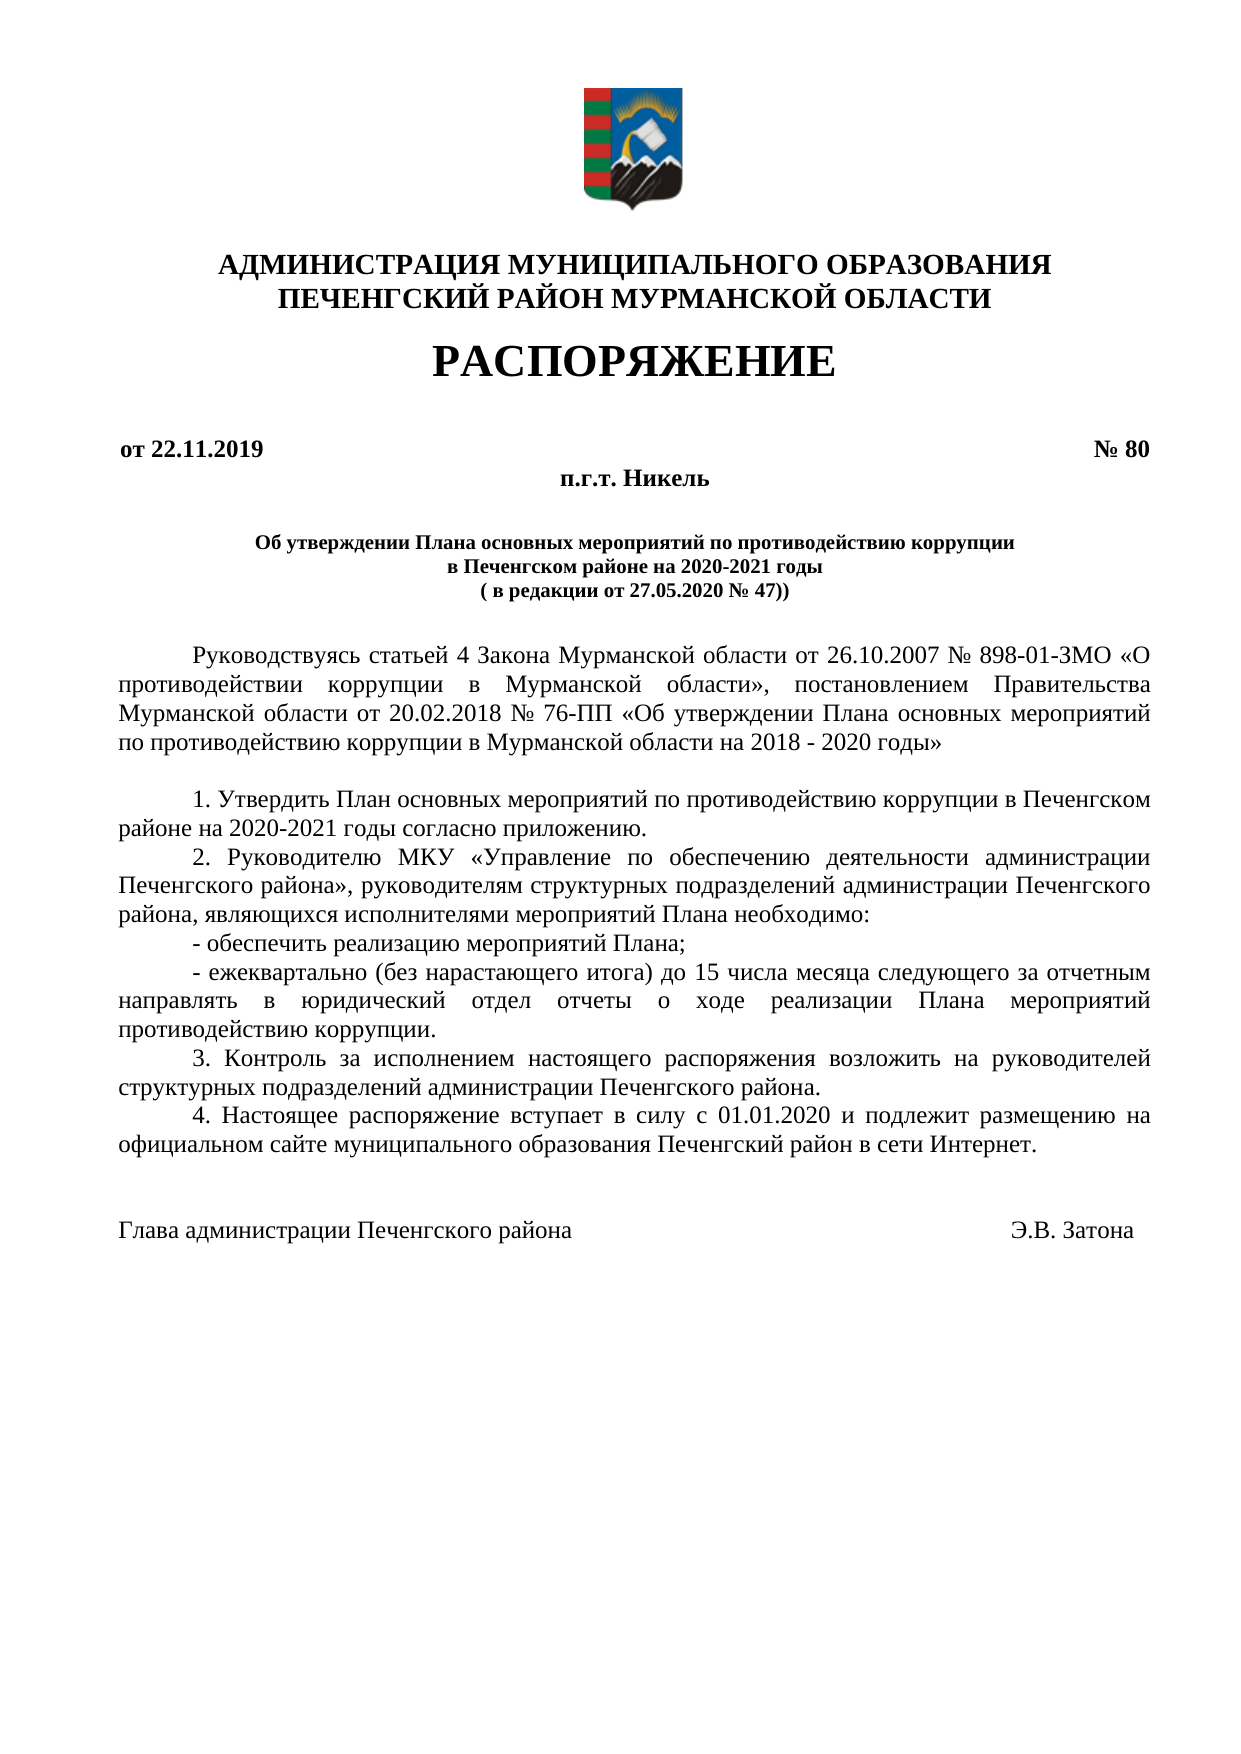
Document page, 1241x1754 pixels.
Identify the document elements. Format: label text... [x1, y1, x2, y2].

text п.г.т. Никель [118, 463, 1152, 492]
title в Печенгском районе на 2020-2021 годы [118, 554, 1152, 578]
text - ежеквартально (без нарастающего итога) до 15 числа месяца следующего за отчетным направлять в юридический отдел отчеты о ходе реализации Плана мероприятий противодействию коррупции. [118, 957, 1152, 1043]
text 1. Утвердить План основных мероприятий по противодействию коррупции в Печенгском районе на 2020-2021 годы согласно приложению. [118, 784, 1152, 842]
title Руководствуясь статьей 4 Закона Мурманской области от 26.10.2007 № 898-01-ЗМО «О противодействии коррупции в Мурманской области», постановлением Правительства Мурманской области от 20.02.2018 № 76-ПП «Об утверждении Плана основных мероприятий по противодействию коррупции в Мурманской области на 2018 - 2020 годы» [118, 641, 1152, 756]
text от 22.11.2019 № 80 [118, 434, 1152, 463]
title ( в редакции от 27.05.2020 № 47)) [118, 578, 1152, 602]
text 2. Руководителю МКУ «Управление по обеспечению деятельности администрации Печенгского района», руководителям структурных подразделений администрации Печенгского района, являющихся исполнителями мероприятий Плана необходимо: [118, 842, 1152, 928]
text 3. Контроль за исполнением настоящего распоряжения возложить на руководителей структурных подразделений администрации Печенгского района. [118, 1043, 1152, 1101]
text Глава администрации Печенгского района Э.В. Затона [118, 1216, 1152, 1244]
text - обеспечить реализацию мероприятий Плана; [118, 928, 1152, 957]
subtitle РАСПОРЯЖЕНИЕ [118, 333, 1152, 386]
text АДМИНИСТРАЦИЯ муниципального образования ПЕЧЕНГСКИЙ РАЙОН МУРМАНСКОЙ ОБЛАСТИ [118, 247, 1152, 314]
title Об утверждении Плана основных мероприятий по противодействию коррупции [118, 530, 1152, 554]
picture [584, 88, 686, 214]
text 4. Настоящее распоряжение вступает в силу с 01.01.2020 и подлежит размещению на официальном сайте муниципального образования Печенгский район в сети Интернет. [118, 1101, 1152, 1158]
